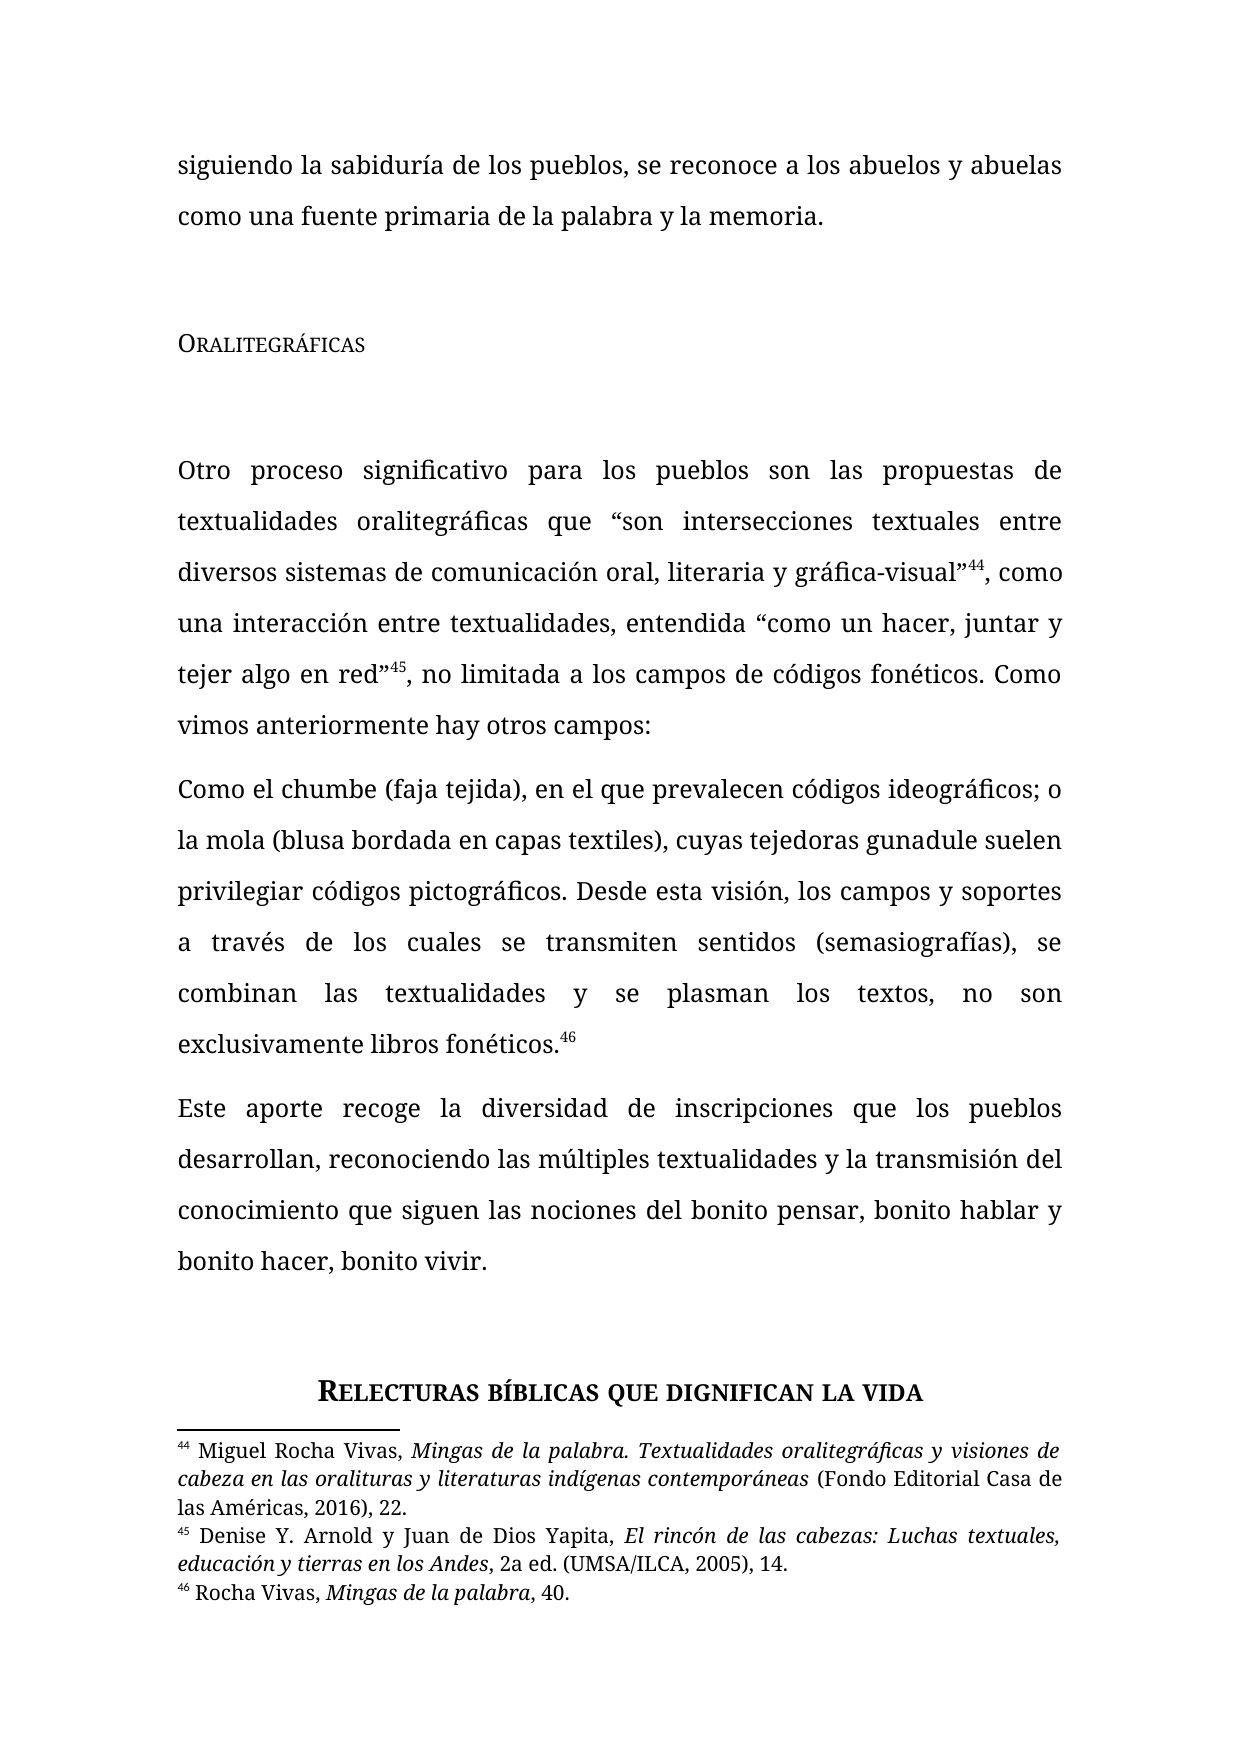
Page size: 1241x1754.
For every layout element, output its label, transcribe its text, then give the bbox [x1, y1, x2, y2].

text Otro proceso significativo para los pueblos son las propuestas de textualidades oralitegráficas que “son intersecciones textuales entre diversos sistemas de comunicación oral, literaria y gráfica-visual”, como una interacción entre textualidades, entendida “como un hacer, juntar y tejer algo en red”, no limitada a los campos de códigos fonéticos. Como vimos anteriormente hay otros campos: [177, 453, 1063, 742]
text Este aporte recoge la diversidad de inscripciones que los pueblos desarrollan, reconociendo las múltiples textualidades y la transmisión del conocimiento que siguen las nociones del bonito pensar, bonito hablar y bonito hacer, bonito vivir. [177, 1090, 1063, 1277]
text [177, 148, 1063, 233]
text Como el chumbe (faja tejida), en el que prevalecen códigos ideográficos; o la mola (blusa bordada en capas textiles), cuyas tejedoras gunadule suelen privilegiar códigos pictográficos. Desde esta visión, los campos y soportes a través de los cuales se transmiten sentidos (semasiografías), se combinan las textualidades y se plasman los textos, no son exclusivamente libros fonéticos. [177, 772, 1063, 1061]
text Oralitegráficas [177, 326, 1063, 360]
text Relecturas bíblicas que dignifican la vida [177, 1371, 1063, 1410]
